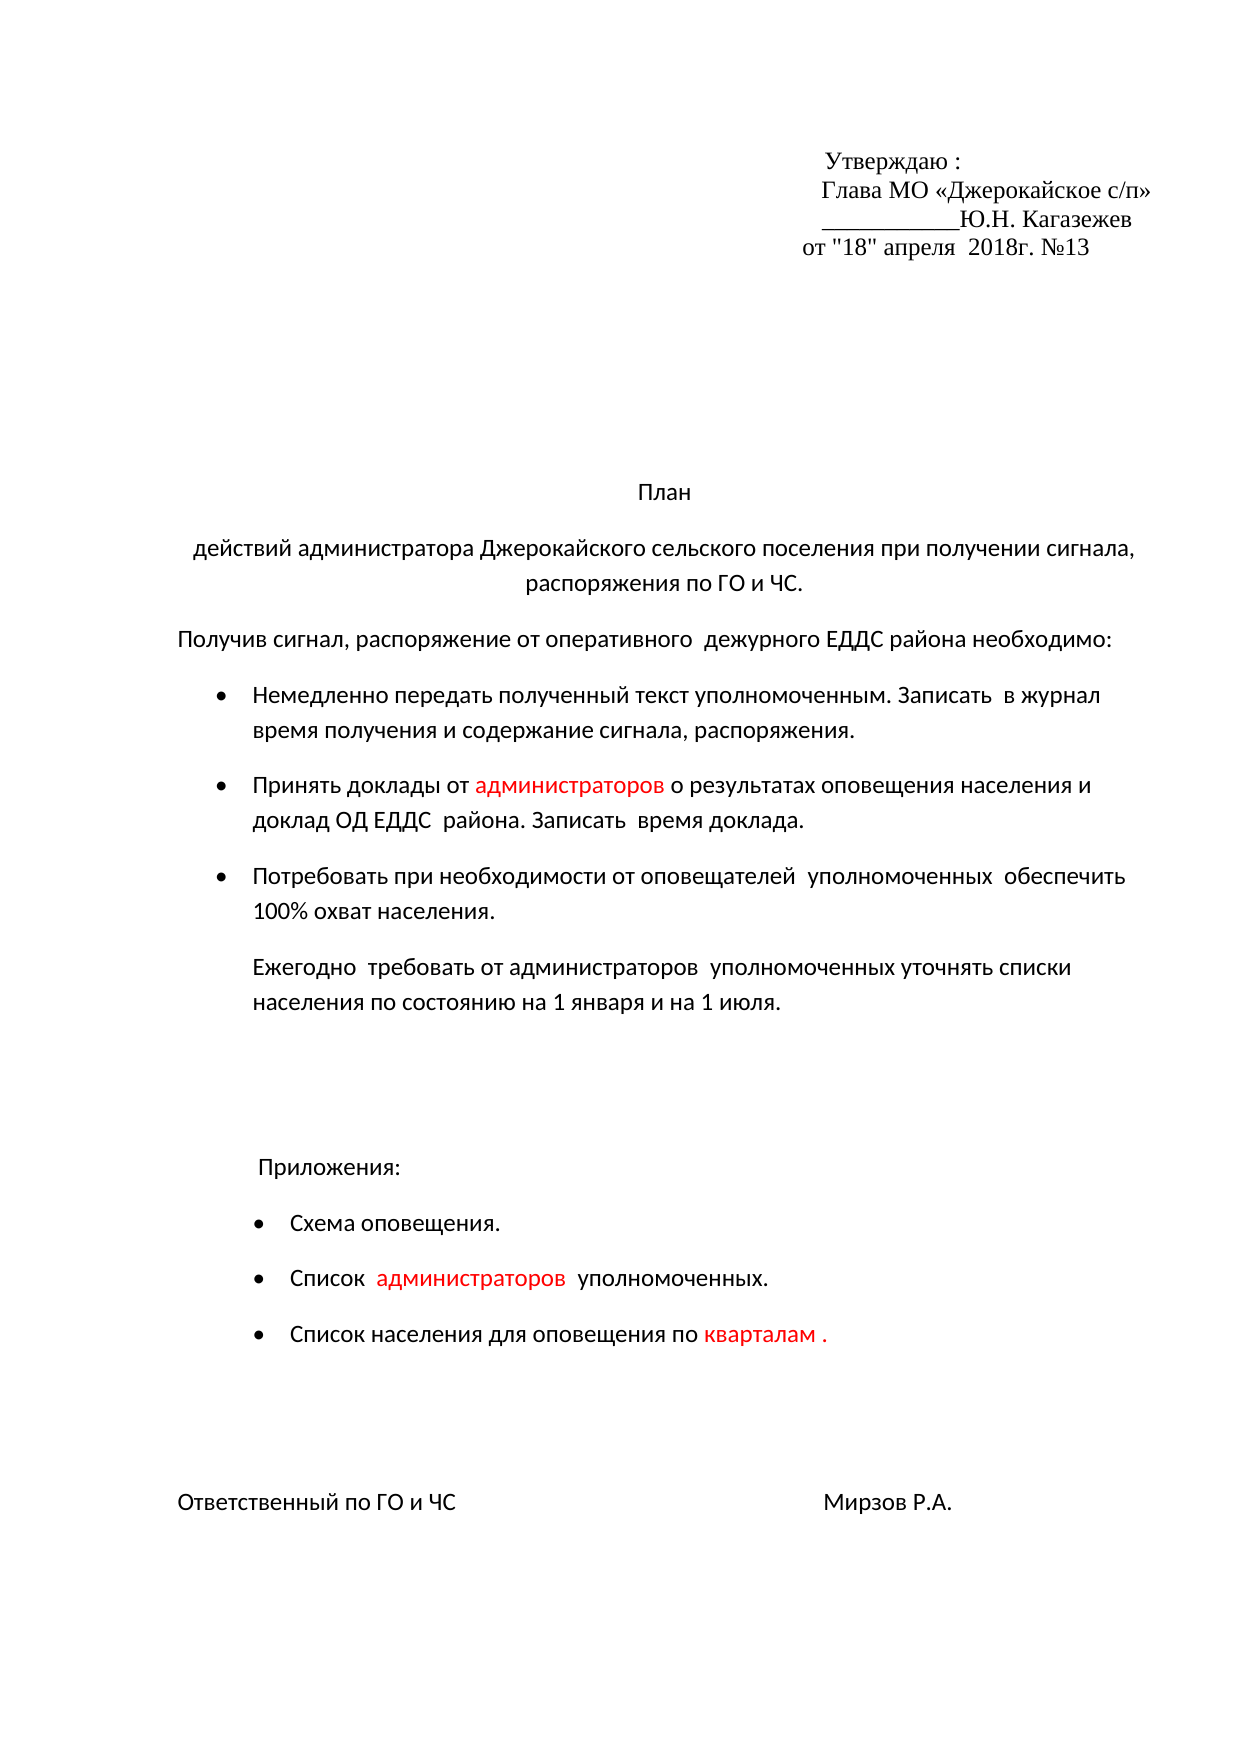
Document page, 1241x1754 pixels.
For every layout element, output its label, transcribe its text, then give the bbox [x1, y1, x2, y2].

text План [177, 476, 1152, 507]
text Ежегодно требовать от администраторов уполномоченных уточнять списки населения по состоянию на 1 января и на 1 июля. [252, 951, 1152, 1017]
text Ответственный по ГО и ЧС Мирзов Р.А. [177, 1486, 1152, 1516]
text ___________Ю.Н. Кагазежев [177, 204, 1152, 232]
text Получив сигнал, распоряжение от оперативного дежурного ЕДДС района необходимо: [177, 623, 1152, 653]
text Приложения: [252, 1151, 1152, 1181]
list Список населения для оповещения по кварталам . [252, 1318, 1152, 1349]
text Глава МО «Джерокайское с/п» [177, 175, 1152, 204]
list Список администраторов уполномоченных. [252, 1263, 1152, 1293]
text Утверждаю : [177, 146, 1152, 175]
list Схема оповещения. [252, 1207, 1152, 1237]
list Немедленно передать полученный текст уполномоченным. Записать в журнал время получения и содержание сигнала, распоряжения. [215, 679, 1152, 744]
list Принять доклады от администраторов о результатах оповещения населения и доклад ОД ЕДДС района. Записать время доклада. [215, 769, 1152, 835]
text действий администратора Джерокайского сельского поселения при получении сигнала, распоряжения по ГО и ЧС. [177, 532, 1152, 598]
list Потребовать при необходимости от оповещателей уполномоченных обеспечить 100% охват населения. [215, 860, 1152, 926]
text от "18" апреля 2018г. №13 [177, 232, 1152, 261]
